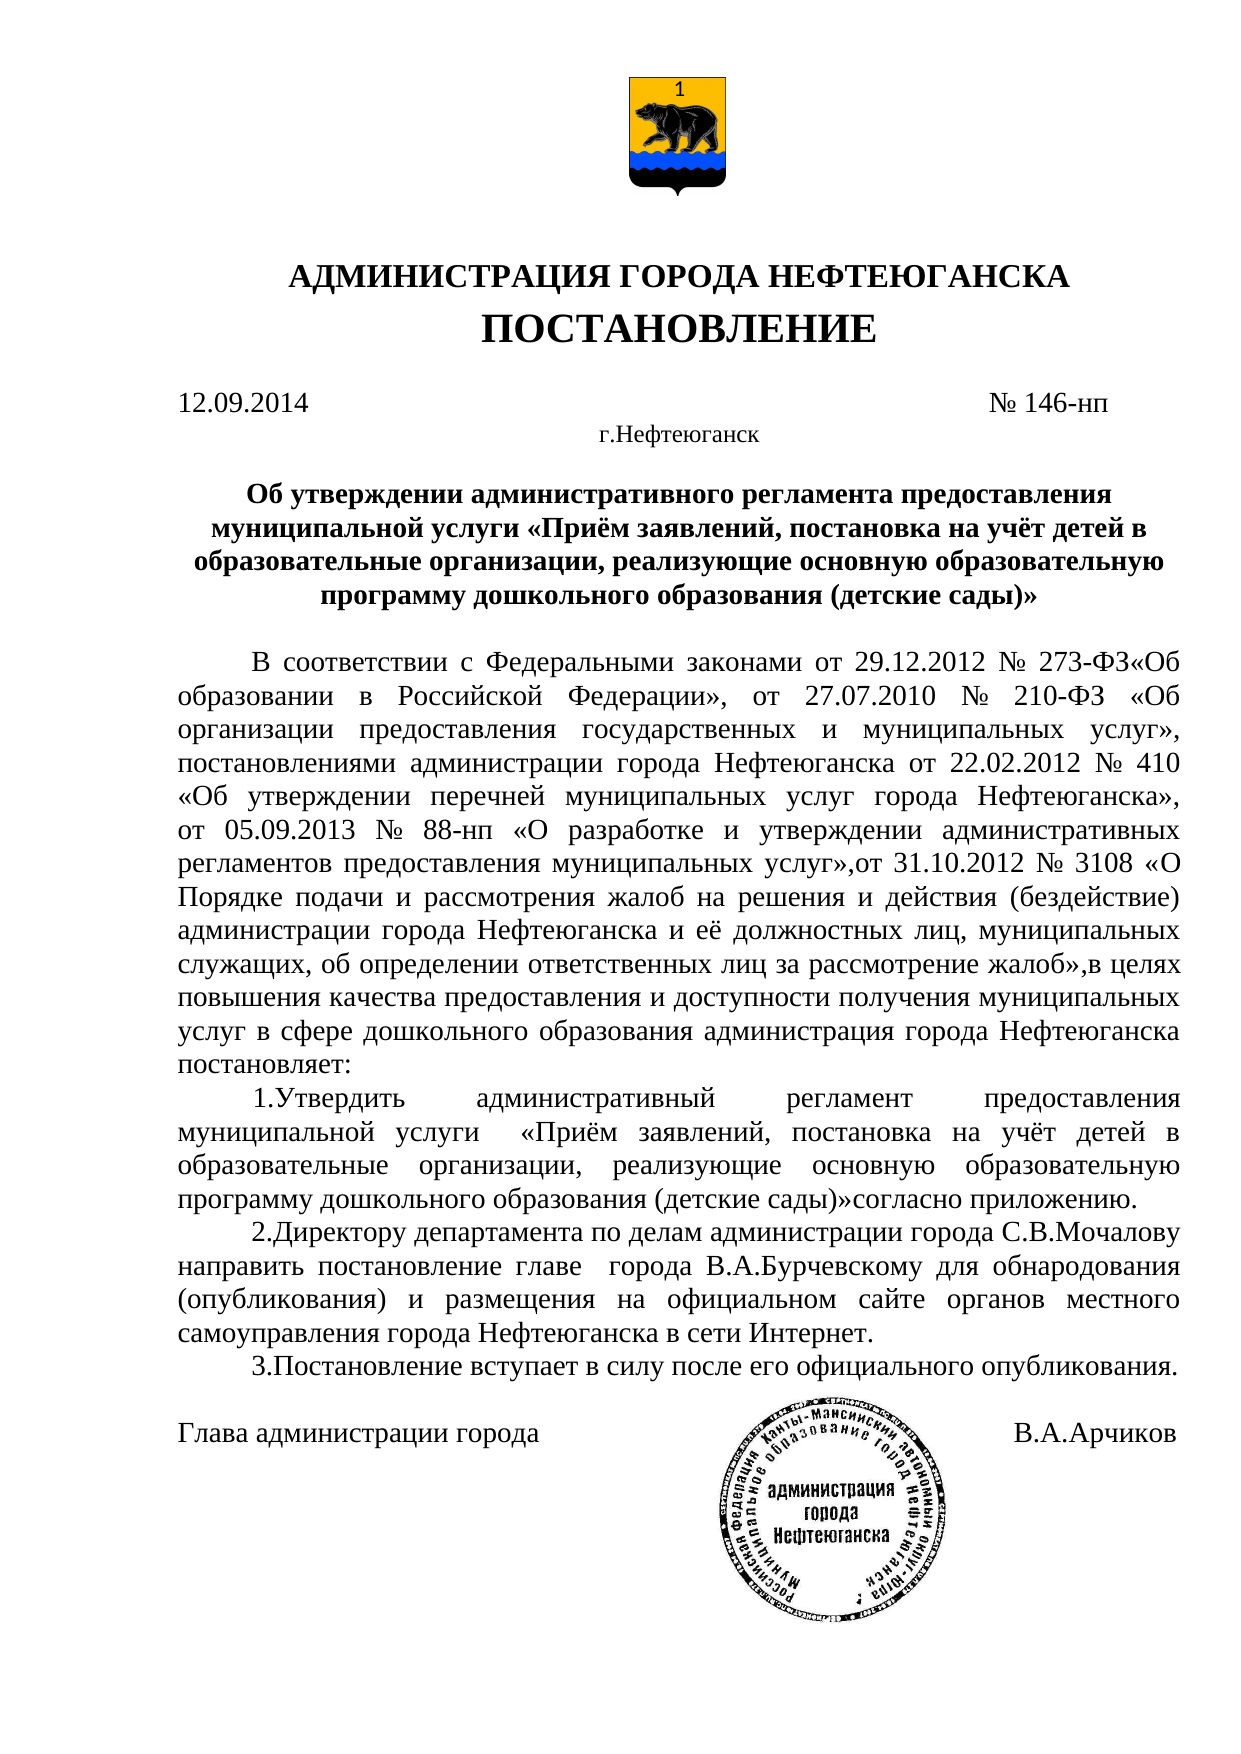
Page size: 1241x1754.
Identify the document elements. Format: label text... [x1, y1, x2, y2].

picture [717, 1393, 948, 1625]
picture [629, 77, 726, 196]
text Глава администрации города В.А.Арчиков [177, 1416, 717, 1449]
text ПОСТАНОВЛЕНИЕ [177, 304, 1181, 352]
text Глава администрации города В.А.Арчиков [948, 1416, 1181, 1449]
text г.Нефтеюганск [177, 419, 1181, 448]
text 12.09.2014 № 146-нп [177, 385, 1181, 419]
text 3.Постановление вступает в силу после его официального опубликования. [177, 1348, 1181, 1382]
text В соответствии с Федеральными законами от 29.12.2012 № 273-ФЗ«Об образовании в Российской Федерации», от 27.07.2010 № 210-ФЗ «Об организации предоставления государственных и муниципальных услуг», постановлениями администрации города Нефтеюганска от 22.02.2012 № 410 «Об утверждении перечней муниципальных услуг города Нефтеюганска», от 05.09.2013 № 88-нп «О разработке и утверждении административных регламентов предоставления муниципальных услуг»,от 31.10.2012 № 3108 «О Порядке подачи и рассмотрения жалоб на решения и действия (бездействие) администрации города Нефтеюганска и её должностных лиц, муниципальных служащих, об определении ответственных лиц за рассмотрение жалоб»,в целях повышения качества предоставления и доступности получения муниципальных услуг в сфере дошкольного образования администрация города Нефтеюганска постановляет: [177, 644, 1181, 1080]
text 1.Утвердить административный регламент предоставления муниципальной услуги «Приём заявлений, постановка на учёт детей в образовательные организации, реализующие основную образовательную программу дошкольного образования (детские сады)»согласно приложению. [177, 1080, 1181, 1214]
text АДМИНИСТРАЦИЯ ГОРОДА НЕФТЕЮГАНСКА [177, 256, 1181, 294]
text 2.Директору департамента по делам администрации города С.В.Мочалову направить постановление главе города В.А.Бурчевскому для обнародования (опубликования) и размещения на официальном сайте органов местного самоуправления города Нефтеюганска в сети Интернет. [177, 1214, 1181, 1348]
text Об утверждении административного регламента предоставления муниципальной услуги «Приём заявлений, постановка на учёт детей в образовательные организации, реализующие основную образовательную программу дошкольного образования (детские сады)» [177, 476, 1181, 611]
